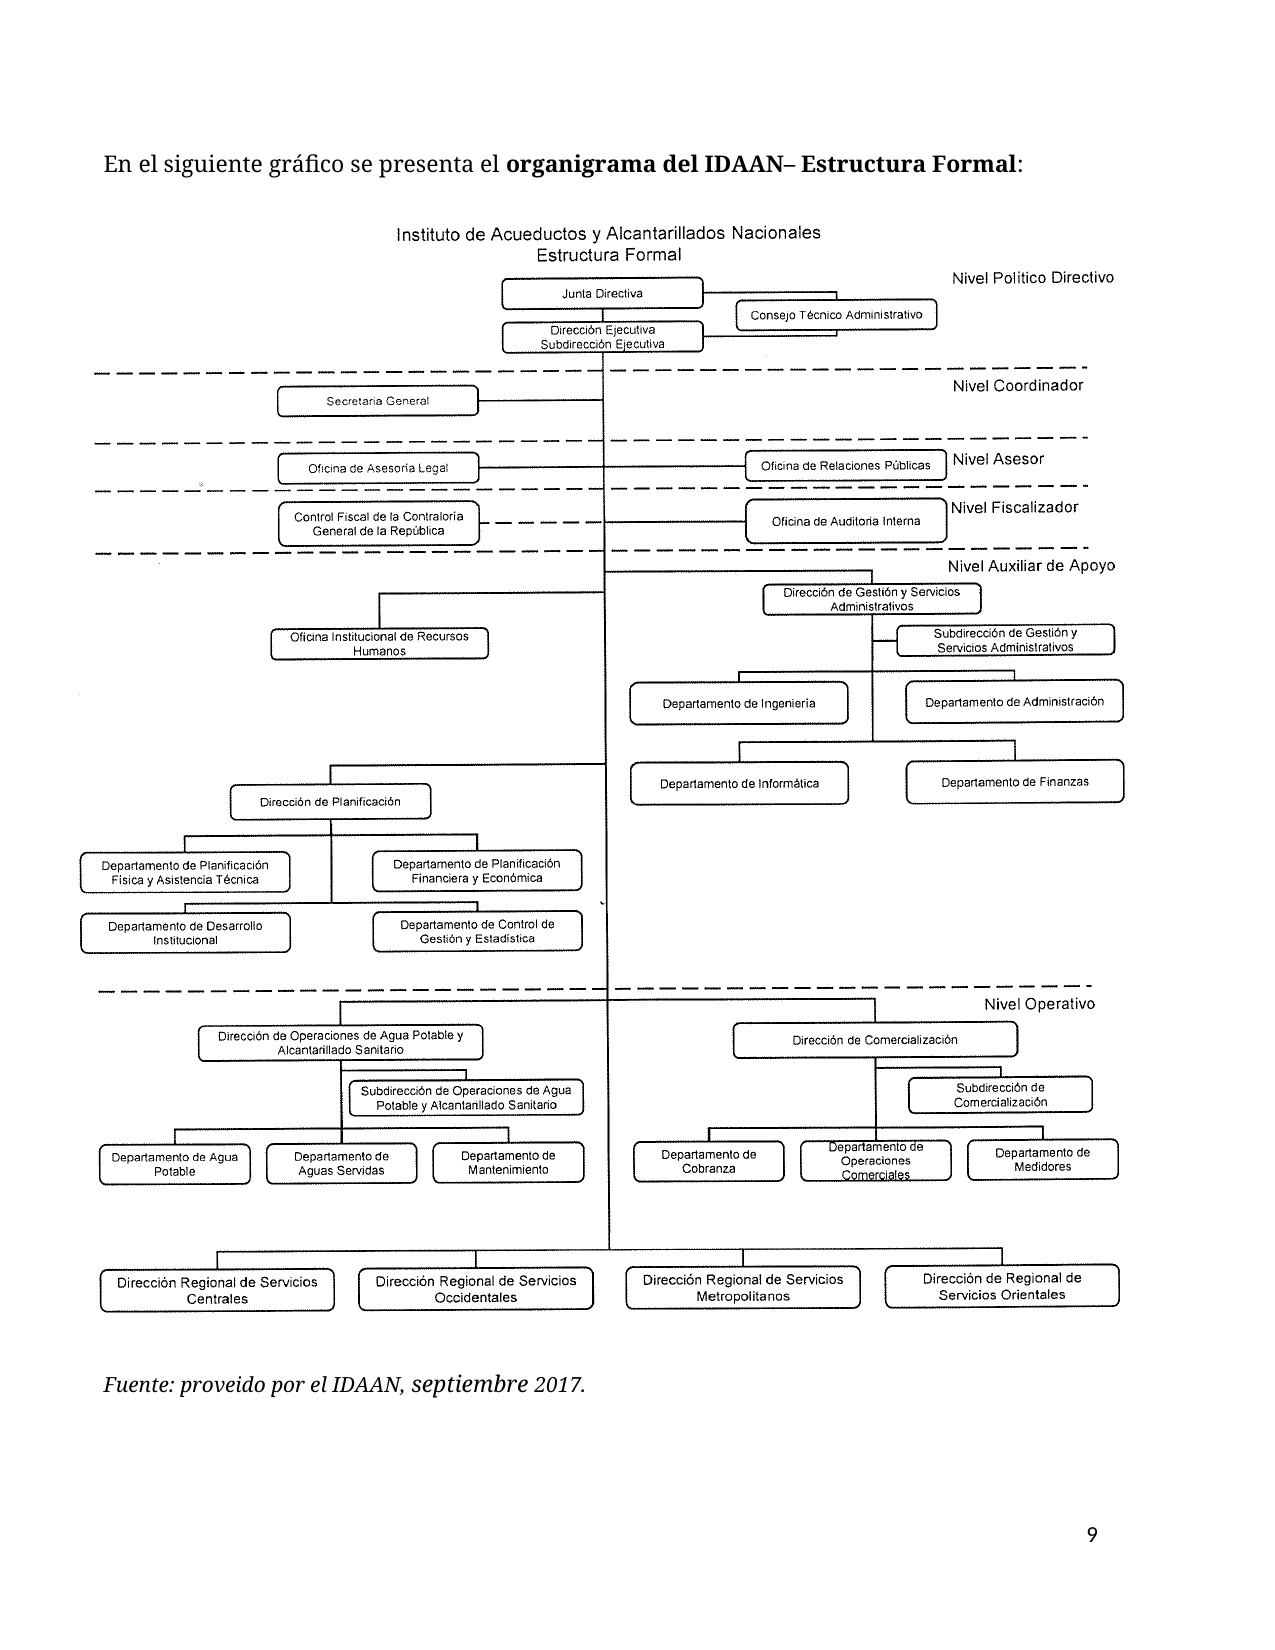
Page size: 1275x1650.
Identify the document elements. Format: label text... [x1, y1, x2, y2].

text Fuente: proveido por el IDAAN, septiembre 2017. [103, 1368, 1098, 1399]
text En el siguiente gráfico se presenta el organigrama del IDAAN– Estructura Formal: [103, 148, 1098, 178]
